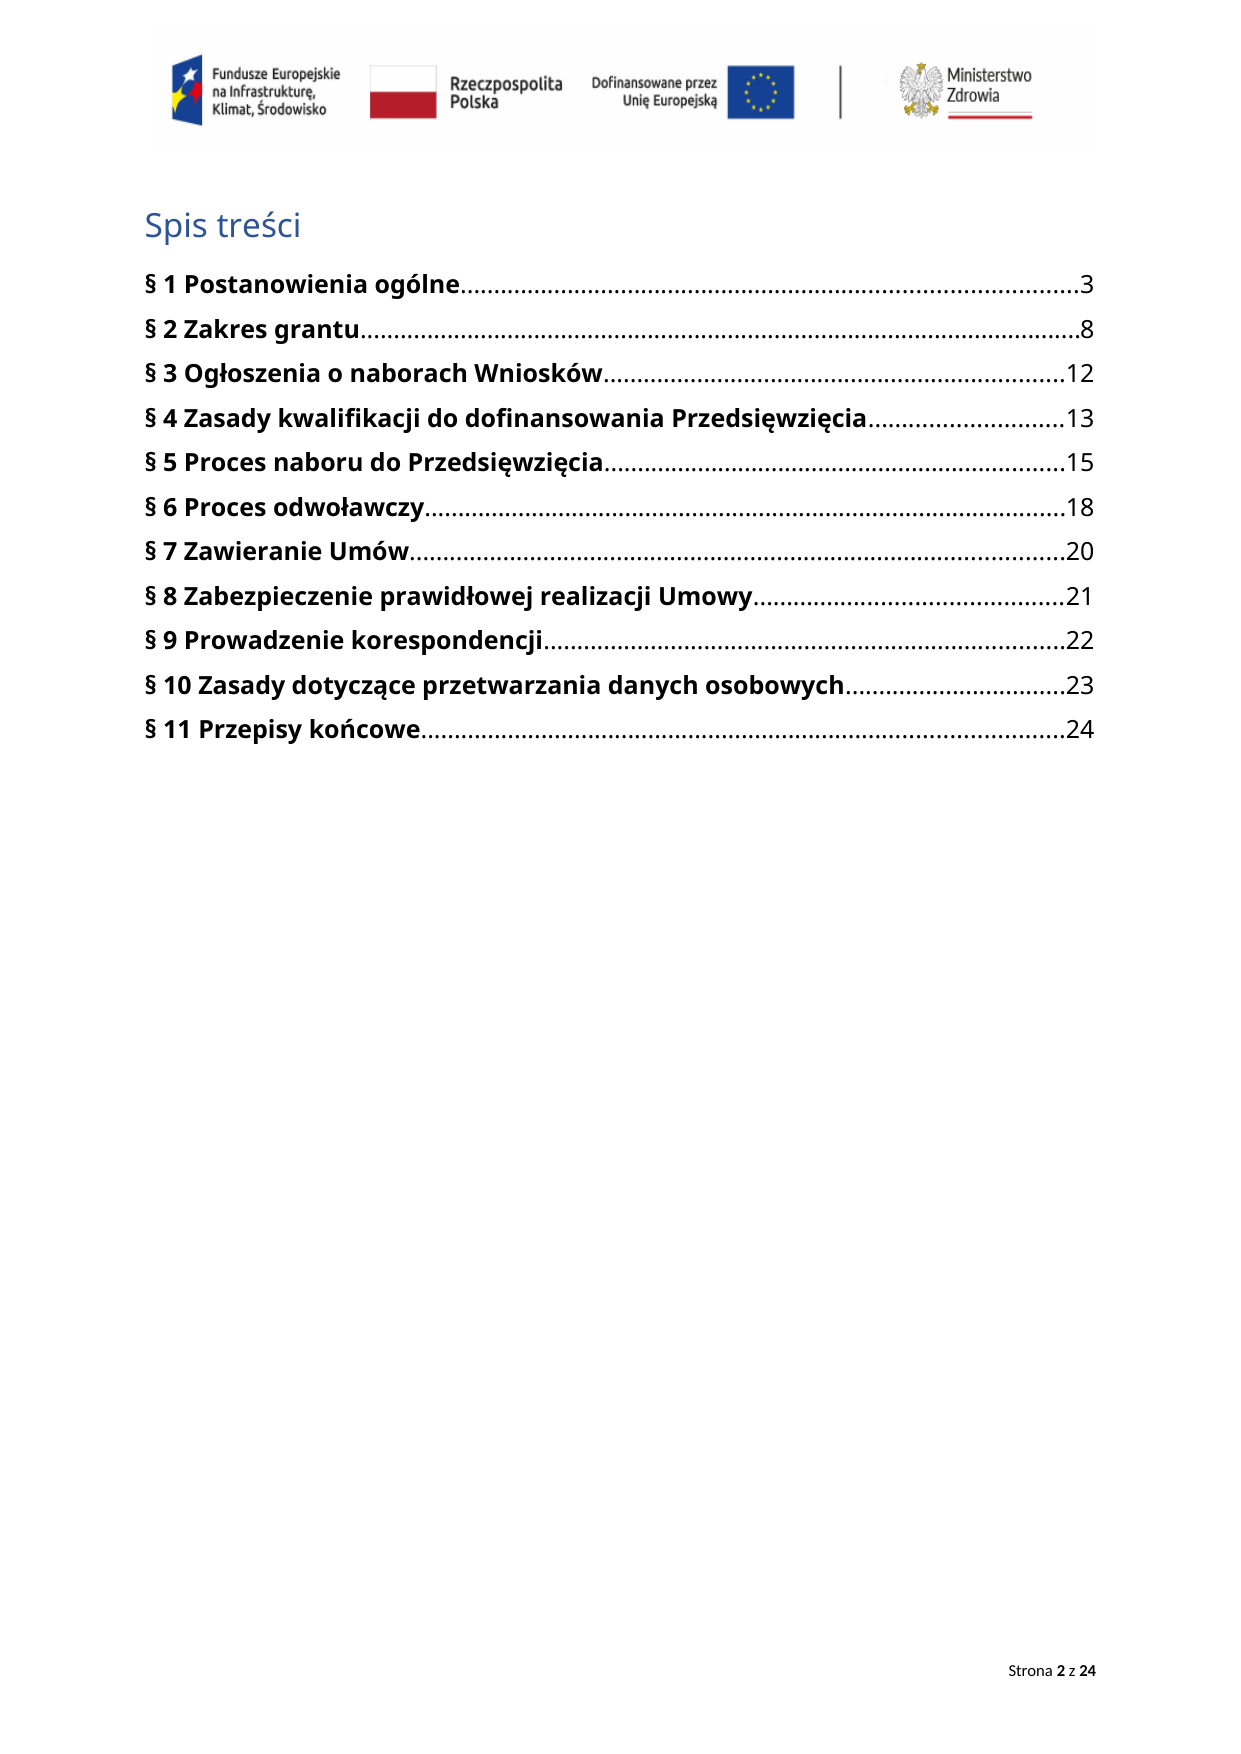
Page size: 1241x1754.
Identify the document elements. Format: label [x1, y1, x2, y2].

picture [151, 29, 1097, 152]
